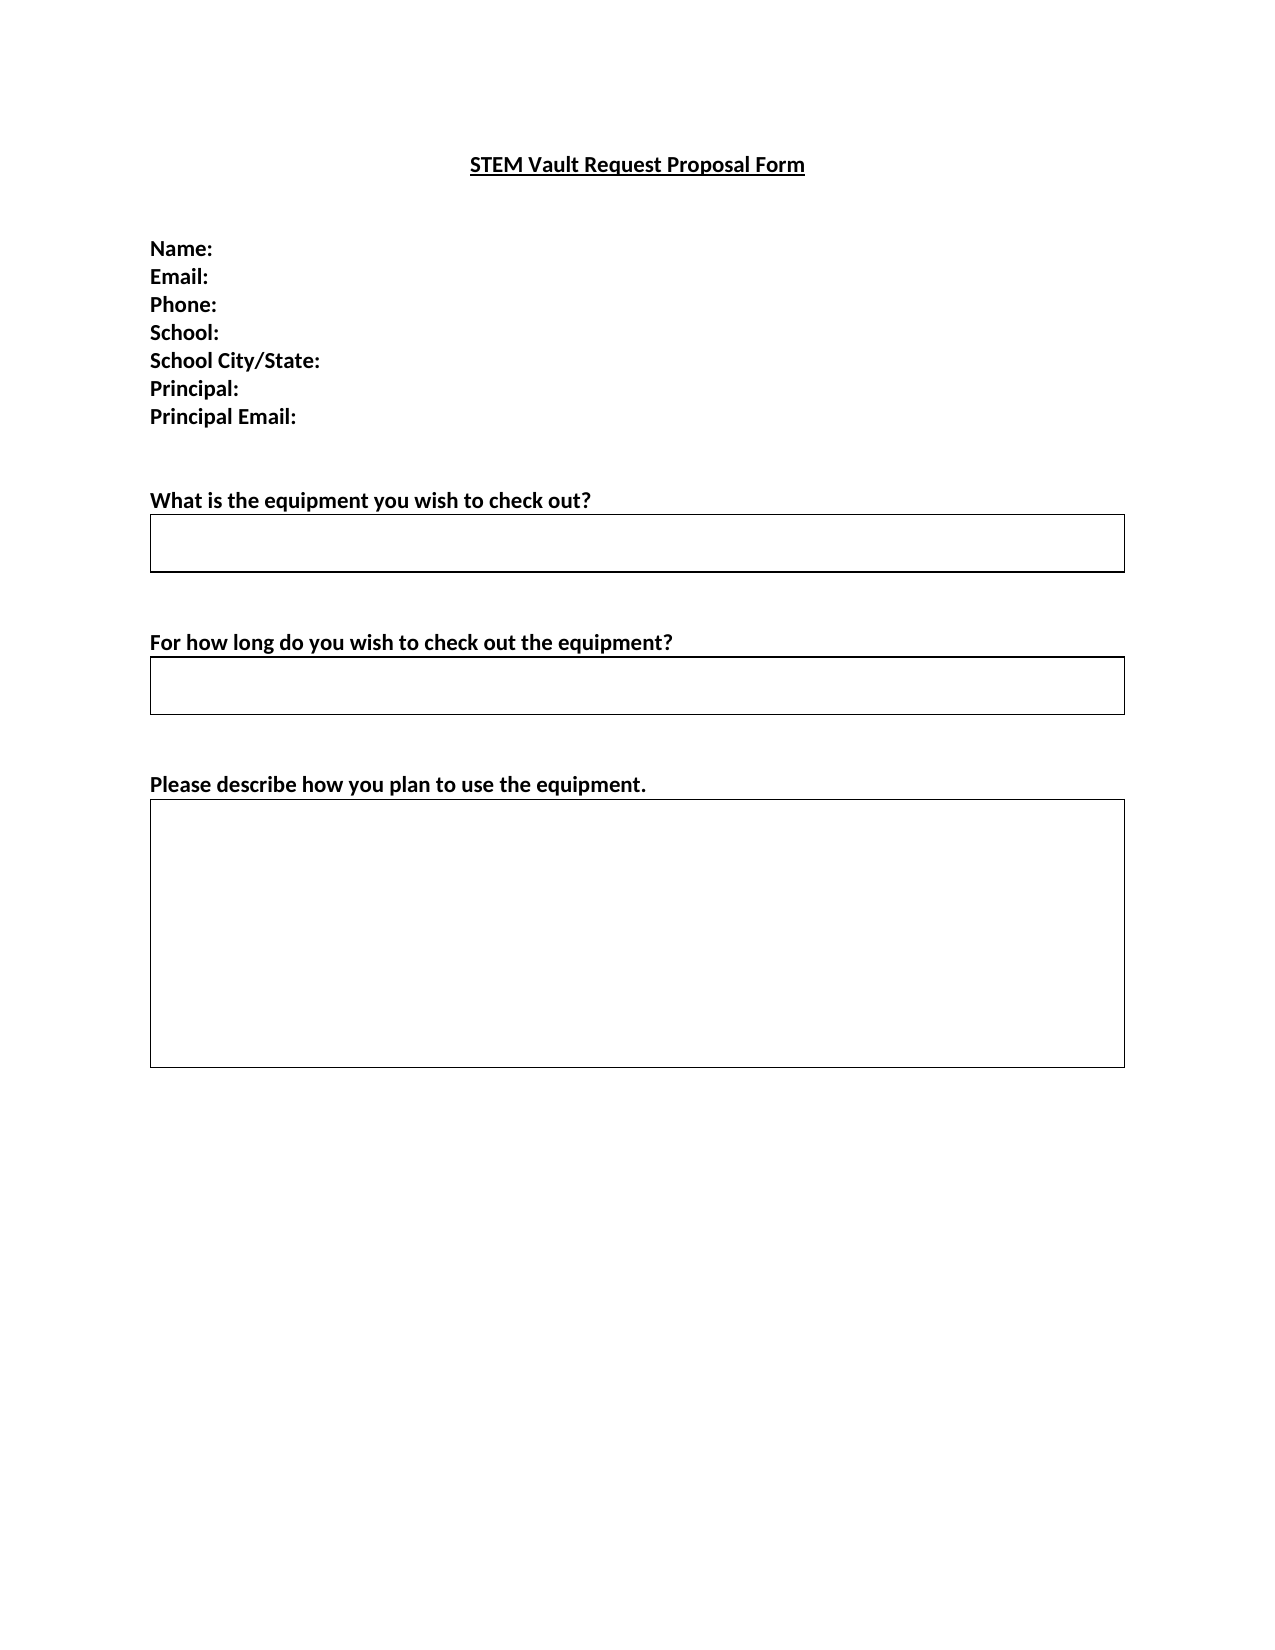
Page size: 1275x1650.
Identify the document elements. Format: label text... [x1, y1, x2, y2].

text Email: [150, 262, 1125, 290]
text Principal: [150, 374, 1125, 402]
text For how long do you wish to check out the equipment? [150, 628, 1125, 656]
table_header [151, 658, 1124, 713]
table_header [151, 515, 1124, 571]
text School City/State: [150, 346, 1125, 374]
text Principal Email: [150, 402, 1125, 430]
table_header [151, 800, 1124, 1067]
text Please describe how you plan to use the equipment. [150, 771, 1125, 799]
text School: [150, 318, 1125, 346]
text What is the equipment you wish to check out? [150, 486, 1125, 514]
text Name: [150, 234, 1125, 262]
text STEM Vault Request Proposal Form [150, 150, 1125, 178]
text Phone: [150, 290, 1125, 318]
